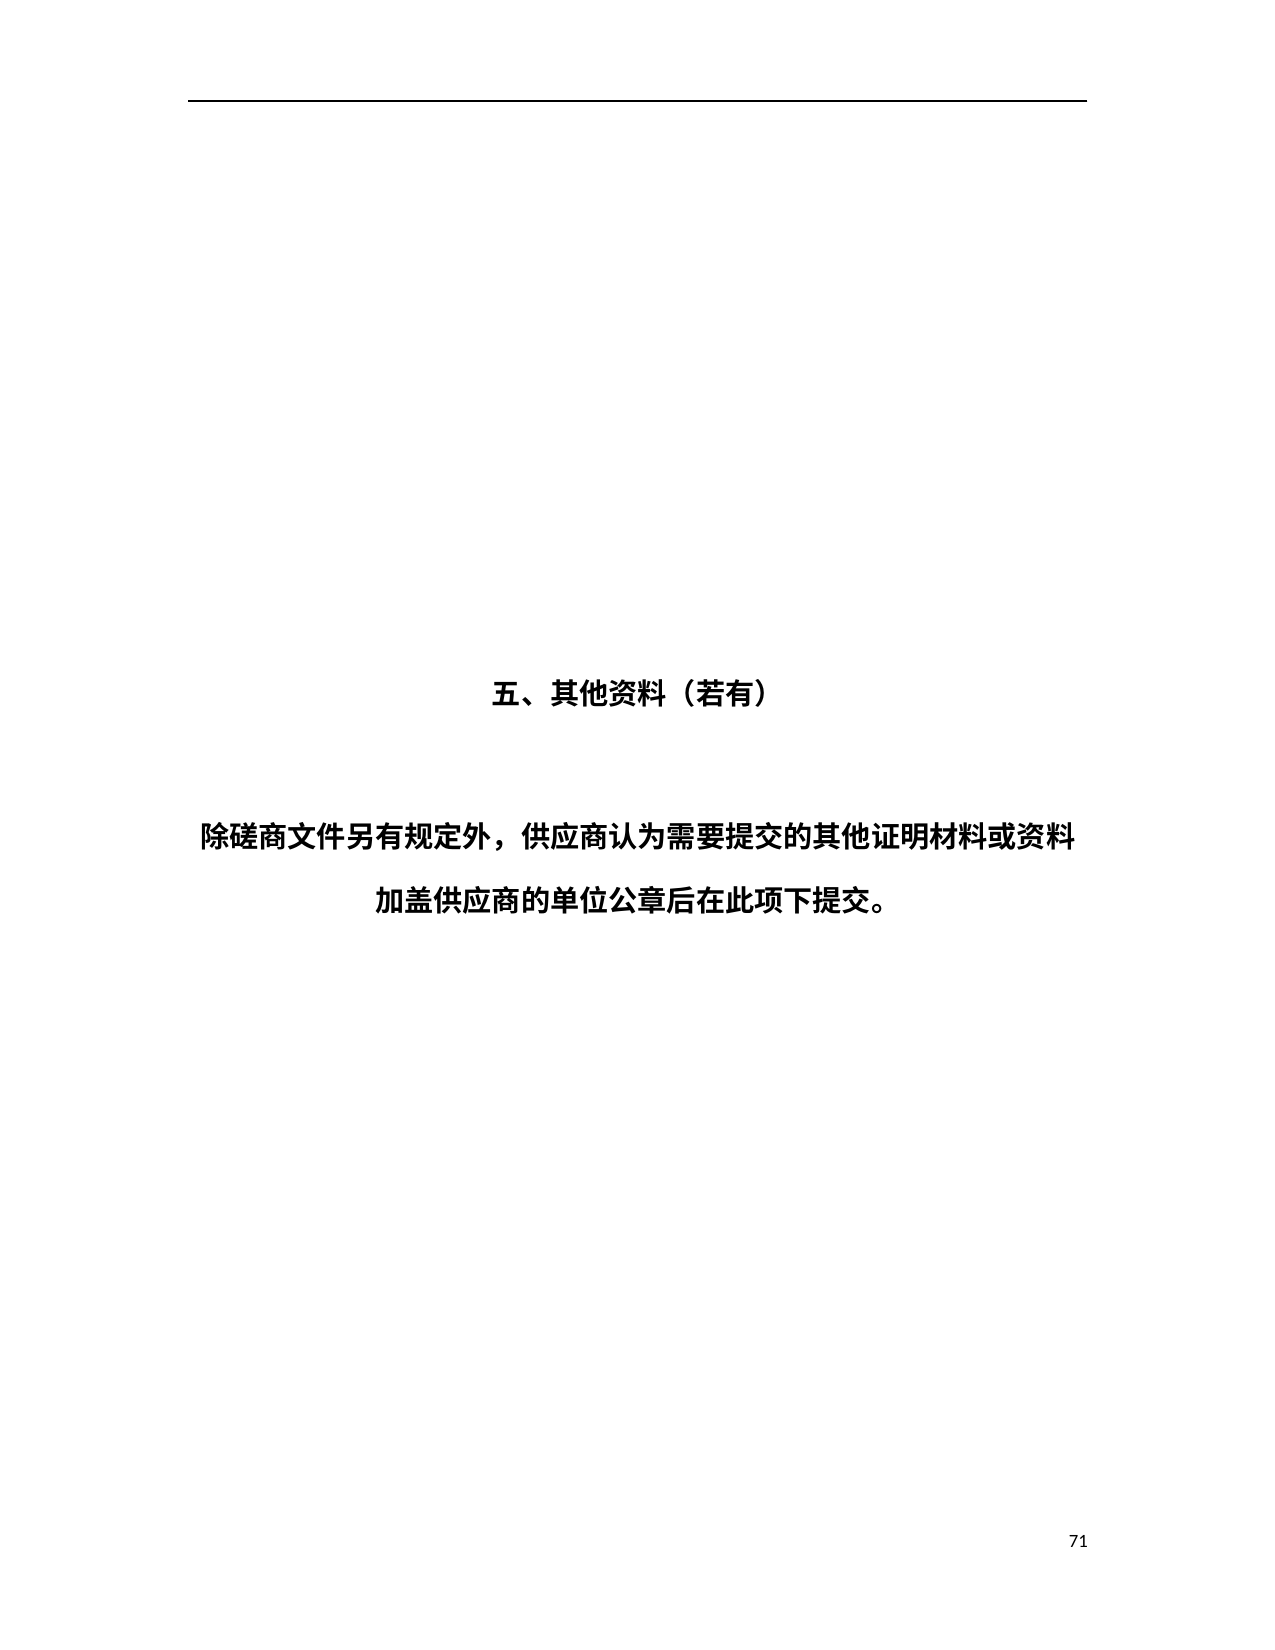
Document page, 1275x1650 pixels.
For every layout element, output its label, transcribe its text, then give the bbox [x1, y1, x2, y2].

text 五、其他资料（若有） [187, 671, 1087, 713]
text 除磋商文件另有规定外，供应商认为需要提交的其他证明材料或资料加盖供应商的单位公章后在此项下提交。 [187, 814, 1087, 920]
